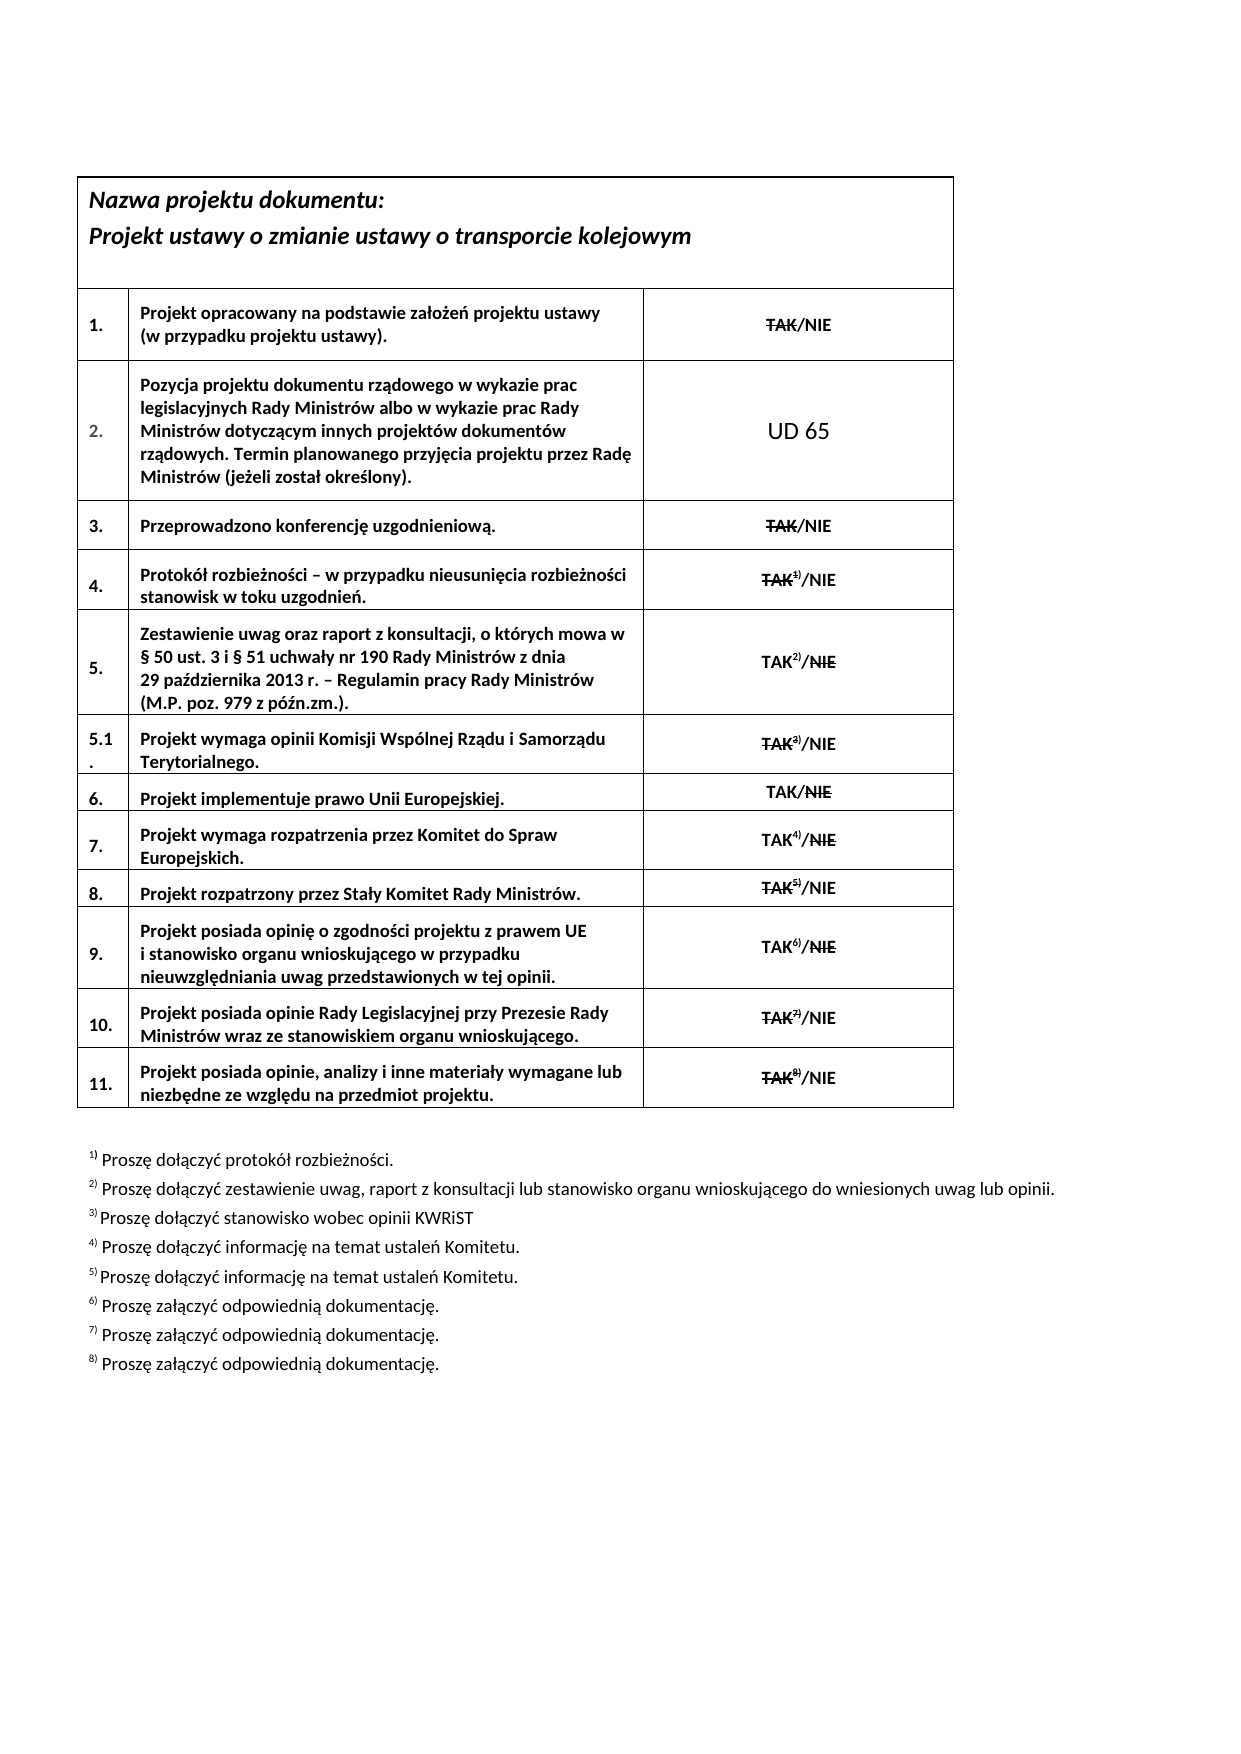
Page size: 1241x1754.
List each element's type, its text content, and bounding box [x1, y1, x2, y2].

table_cell TAK4)/NIE [644, 811, 953, 869]
table_cell Projekt posiada opinie, analizy i inne materiały wymagane lub niezbędne ze względu na przedmiot projektu. [129, 1048, 643, 1107]
table_cell Projekt wymaga rozpatrzenia przez Komitet do Spraw Europejskich. [129, 811, 643, 869]
table_cell 8. [78, 870, 128, 906]
table_header Nazwa projektu dokumentu: Projekt ustawy o zmianie ustawy o transporcie kolejowym [78, 178, 953, 288]
table_cell Projekt wymaga opinii Komisji Wspólnej Rządu i Samorządu Terytorialnego. [129, 715, 643, 773]
table_cell UD 65 [644, 361, 953, 500]
table_cell 7. [78, 811, 128, 869]
table_cell TAK7)/NIE [644, 989, 953, 1047]
table_cell TAK5)/NIE [644, 870, 953, 906]
table_cell TAK/NIE [644, 289, 953, 360]
table_cell 6. [78, 774, 128, 810]
table_cell TAK/NIE [644, 774, 953, 810]
table_cell TAK1)/NIE [644, 550, 953, 609]
table_cell TAK2)/NIE [644, 610, 953, 714]
text 5) Proszę dołączyć informację na temat ustaleń Komitetu. [89, 1265, 1152, 1288]
text 1) Proszę dołączyć protokół rozbieżności. [89, 1148, 1152, 1171]
table_cell TAK3)/NIE [644, 715, 953, 773]
text 2) Proszę dołączyć zestawienie uwag, raport z konsultacji lub stanowisko organu wnioskującego do wniesionych uwag lub opinii. [89, 1177, 1152, 1200]
table_cell 2. [78, 361, 128, 500]
table_cell 10. [78, 989, 128, 1047]
table_cell TAK/NIE [644, 501, 953, 549]
table_cell TAK6)/NIE [644, 907, 953, 988]
table_cell 5. [78, 610, 128, 714]
text 7) Proszę załączyć odpowiednią dokumentację. [89, 1323, 1152, 1346]
table_cell Projekt rozpatrzony przez Stały Komitet Rady Ministrów. [129, 870, 643, 906]
table_cell Projekt opracowany na podstawie założeń projektu ustawy (w przypadku projektu ustawy). [129, 289, 643, 360]
table_cell 11. [78, 1048, 128, 1107]
table_cell 1. [78, 289, 128, 360]
table_cell Projekt posiada opinię o zgodności projektu z prawem UE i stanowisko organu wnioskującego w przypadku nieuwzględniania uwag przedstawionych w tej opinii. [129, 907, 643, 988]
table_cell Projekt implementuje prawo Unii Europejskiej. [129, 774, 643, 810]
text 6) Proszę załączyć odpowiednią dokumentację. [89, 1294, 1152, 1317]
table_cell Zestawienie uwag oraz raport z konsultacji, o których mowa w § 50 ust. 3 i § 51 uchwały nr 190 Rady Ministrów z dnia 29 października 2013 r. – Regulamin pracy Rady Ministrów (M.P. poz. 979 z późn.zm.). [129, 610, 643, 714]
table_cell 4. [78, 550, 128, 609]
text 3) Proszę dołączyć stanowisko wobec opinii KWRiST [89, 1206, 1152, 1229]
table_cell 3. [78, 501, 128, 549]
table_cell 5.1. [78, 715, 128, 773]
text 8) Proszę załączyć odpowiednią dokumentację. [89, 1352, 1152, 1375]
table_cell 9. [78, 907, 128, 988]
table_cell Protokół rozbieżności – w przypadku nieusunięcia rozbieżności stanowisk w toku uzgodnień. [129, 550, 643, 609]
table_cell Pozycja projektu dokumentu rządowego w wykazie prac legislacyjnych Rady Ministrów albo w wykazie prac Rady Ministrów dotyczącym innych projektów dokumentów rządowych. Termin planowanego przyjęcia projektu przez Radę Ministrów (jeżeli został określony). [129, 361, 643, 500]
table_cell TAK8)/NIE [644, 1048, 953, 1107]
text 4) Proszę dołączyć informację na temat ustaleń Komitetu. [89, 1236, 1152, 1258]
table_cell Projekt posiada opinie Rady Legislacyjnej przy Prezesie Rady Ministrów wraz ze stanowiskiem organu wnioskującego. [129, 989, 643, 1047]
table_cell Przeprowadzono konferencję uzgodnieniową. [129, 501, 643, 549]
